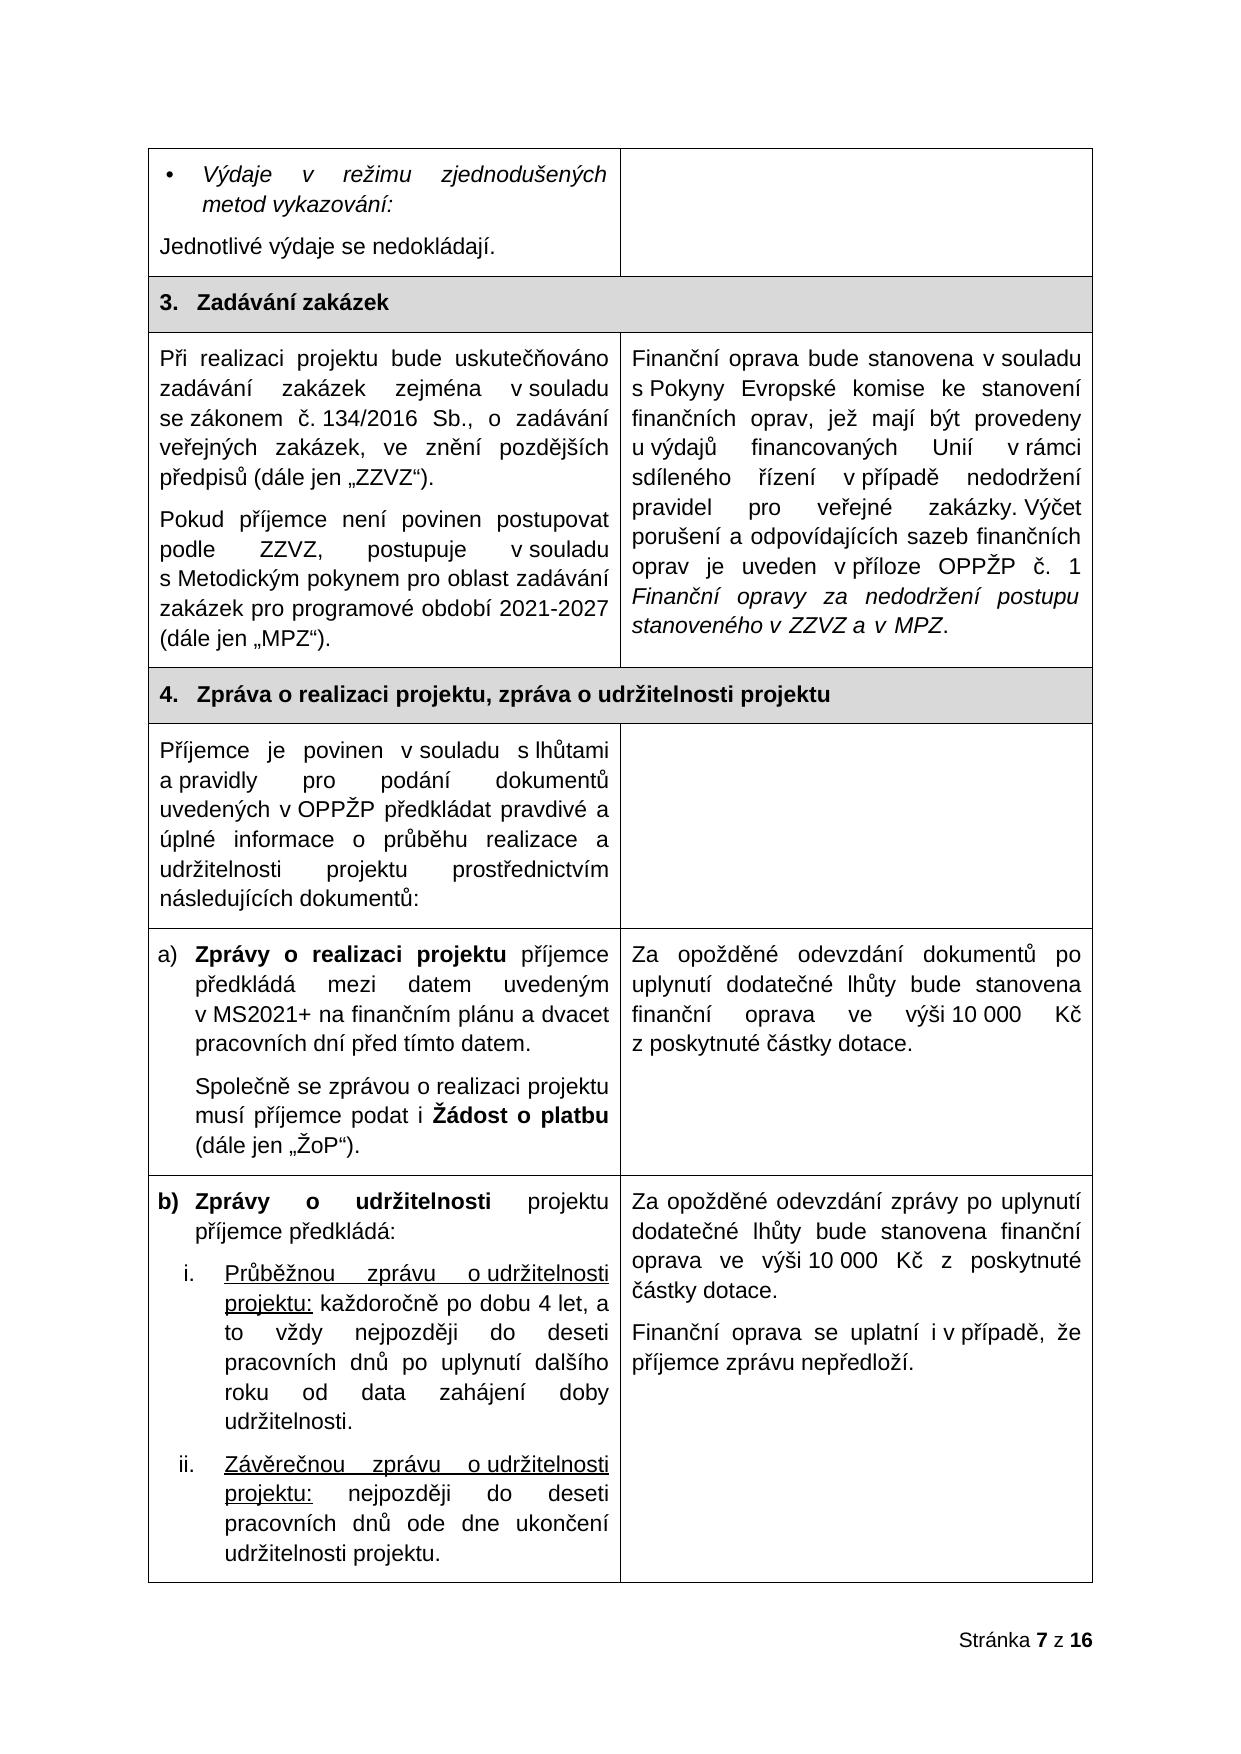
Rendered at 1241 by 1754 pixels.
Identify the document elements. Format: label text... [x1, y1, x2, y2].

table_cell Finanční oprava bude stanovena v souladu s Pokyny Evropské komise ke stanovení finančních oprav, jež mají být provedeny u výdajů financovaných Unií v rámci sdíleného řízení v případě nedodržení pravidel pro veřejné zakázky. Výčet porušení a odpovídajících sazeb finančních oprav je uveden v příloze OPPŽP č. 1 Finanční opravy za nedodržení postupu stanoveného v ZZVZ a v MPZ. [621, 333, 1092, 667]
table_cell Při realizaci projektu bude uskutečňováno zadávání zakázek zejména v souladu se zákonem č. 134/2016 Sb., o zadávání veřejných zakázek, ve znění pozdějších předpisů (dále jen „ZZVZ“). Pokud příjemce není povinen postupovat podle ZZVZ, postupuje v souladu s Metodickým pokynem pro oblast zadávání zakázek pro programové období 2021-2027 (dále jen „MPZ“). [149, 333, 620, 667]
table_cell Zprávy o udržitelnosti projektu příjemce předkládá: Průběžnou zprávu o udržitelnosti projektu: každoročně po dobu 4 let, a to vždy nejpozději do deseti pracovních dnů po uplynutí dalšího roku od data zahájení doby udržitelnosti. Závěrečnou zprávu o udržitelnosti projektu: nejpozději do deseti pracovních dnů ode dne ukončení udržitelnosti projektu. [149, 1176, 620, 1582]
table_cell Za opožděné odevzdání dokumentů po uplynutí dodatečné lhůty bude stanovena finanční oprava ve výši 10 000 Kč z poskytnuté částky dotace. [621, 929, 1092, 1174]
table_cell Zadávání zakázek [149, 277, 1092, 332]
table_cell Příjemce je povinen v souladu s lhůtami a pravidly pro podání dokumentů uvedených v OPPŽP předkládat pravdivé a úplné informace o průběhu realizace a udržitelnosti projektu prostřednictvím následujících dokumentů: [149, 724, 620, 928]
table_cell [621, 724, 1092, 928]
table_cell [149, 149, 620, 276]
table_cell Za opožděné odevzdání zprávy po uplynutí dodatečné lhůty bude stanovena finanční oprava ve výši 10 000 Kč z poskytnuté částky dotace. Finanční oprava se uplatní i v případě, že příjemce zprávu nepředloží. [621, 1176, 1092, 1582]
table_cell Zpráva o realizaci projektu, zpráva o udržitelnosti projektu [149, 668, 1092, 723]
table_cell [621, 149, 1092, 276]
table_cell Zprávy o realizaci projektu příjemce předkládá mezi datem uvedeným v MS2021+ na finančním plánu a dvacet pracovních dní před tímto datem. Společně se zprávou o realizaci projektu musí příjemce podat i Žádost o platbu (dále jen „ŽoP“). [149, 929, 620, 1174]
